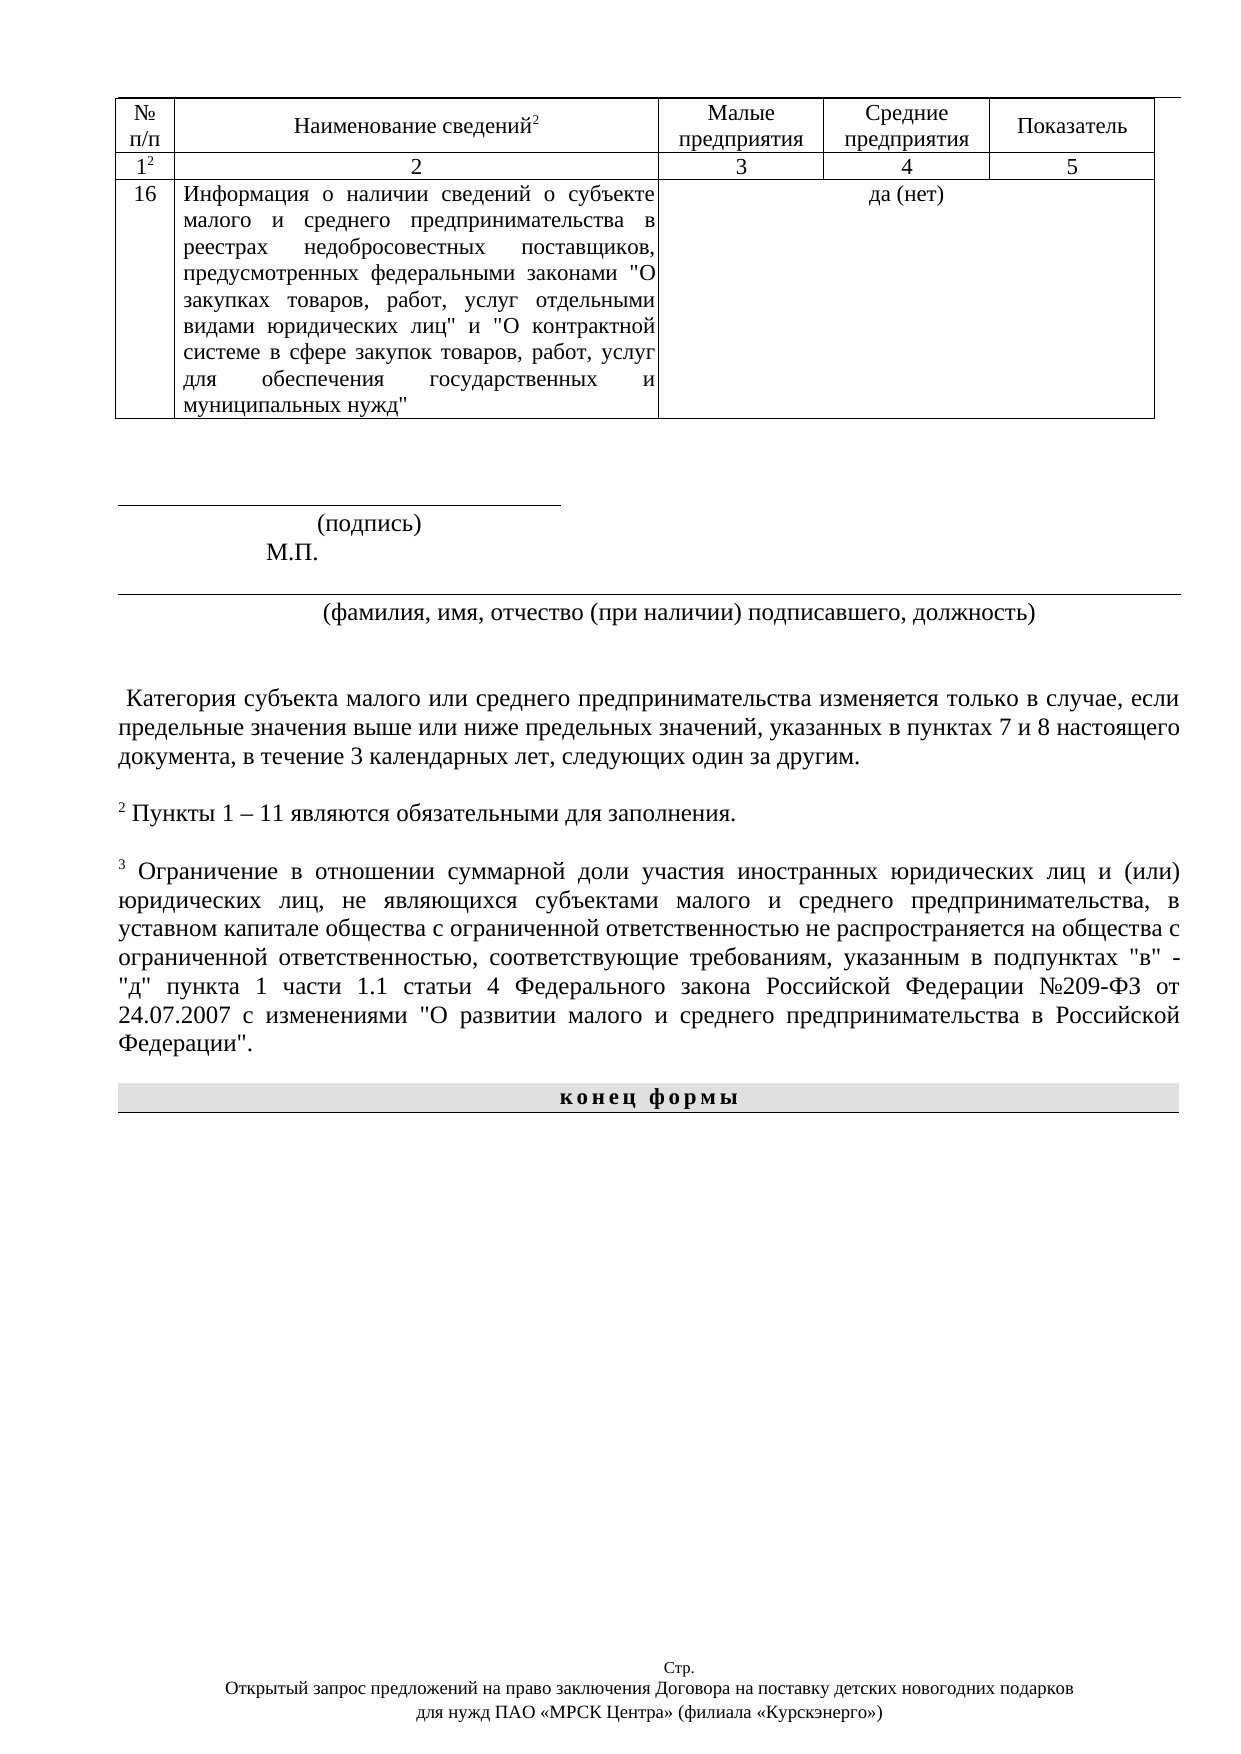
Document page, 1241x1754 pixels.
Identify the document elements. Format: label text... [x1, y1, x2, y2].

text М.П. [207, 537, 1181, 565]
table_header Средние предприятия [824, 99, 989, 152]
text 3 Ограничение в отношении суммарной доли участия иностранных юридических лиц и (или) юридических лиц, не являющихся субъектами малого и среднего предпринимательства, в уставном капитале общества с ограниченной ответственностью не распространяется на общества с ограниченной ответственностью, соответствующие требованиям, указанным в подпунктах "в" - "д" пункта 1 части 1.1 статьи 4 Федерального закона Российской Федерации №209-ФЗ от 24.07.2007 с изменениями "О развитии малого и среднего предпринимательства в Российской Федерации". [118, 856, 1181, 1057]
text конец формы [118, 1083, 1179, 1112]
text (подпись) [118, 506, 561, 537]
table_header Наименование сведений2 [175, 99, 658, 152]
table_cell да (нет) [659, 180, 1154, 417]
table_cell 2 [175, 153, 658, 179]
text (фамилия, имя, отчество (при наличии) подписавшего, должность) [118, 595, 1181, 626]
table_cell 16 [116, 180, 174, 417]
text 2 Пункты 1 – 11 являются обязательными для заполнения. [118, 798, 1181, 827]
table_header Малые предприятия [659, 99, 823, 152]
table_cell 5 [990, 153, 1154, 179]
table_header Показатель [990, 99, 1154, 152]
table_cell 12 [116, 153, 174, 179]
table_cell 3 [659, 153, 823, 179]
table_header № п/п [116, 99, 174, 152]
table_cell 4 [824, 153, 989, 179]
table_cell Информация о наличии сведений о субъекте малого и среднего предпринимательства в реестрах недобросовестных поставщиков, предусмотренных федеральными законами "О закупках товаров, работ, услуг отдельными видами юридических лиц" и "О контрактной системе в сфере закупок товаров, работ, услуг для обеспечения государственных и муниципальных нужд" [175, 180, 658, 417]
text Категория субъекта малого или среднего предпринимательства изменяется только в случае, если предельные значения выше или ниже предельных значений, указанных в пунктах 7 и 8 настоящего документа, в течение 3 календарных лет, следующих один за другим. [118, 683, 1181, 770]
